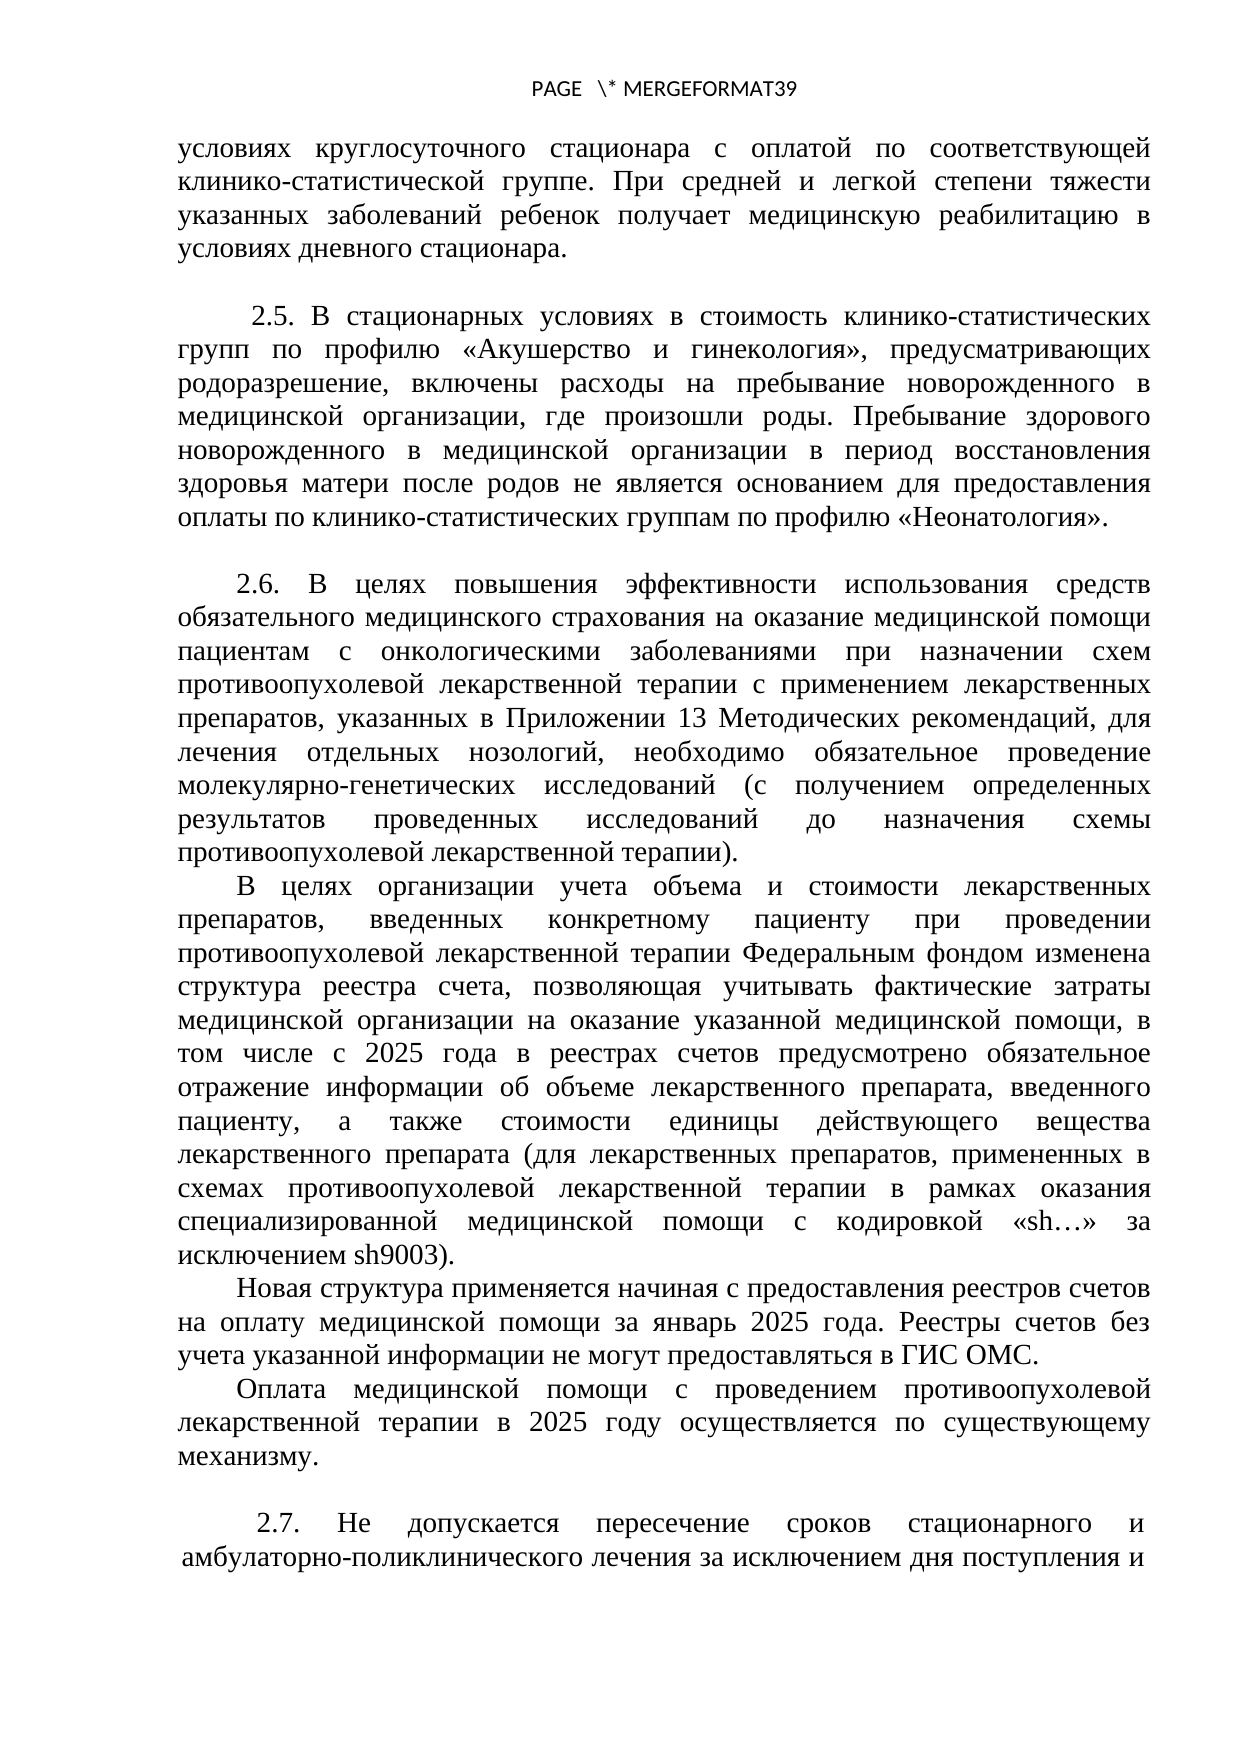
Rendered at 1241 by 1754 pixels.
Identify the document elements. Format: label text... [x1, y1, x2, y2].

text 2.6. В целях повышения эффективности использования средств обязательного медицинского страхования на оказание медицинской помощи пациентам с онкологическими заболеваниями при назначении схем противоопухолевой лекарственной терапии с применением лекарственных препаратов, указанных в Приложении 13 Методических рекомендаций, для лечения отдельных нозологий, необходимо обязательное проведение молекулярно-генетических исследований (с получением определенных результатов проведенных исследований до назначения схемы противоопухолевой лекарственной терапии). [177, 566, 1152, 868]
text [177, 130, 1152, 264]
text В целях организации учета объема и стоимости лекарственных препаратов, введенных конкретному пациенту при проведении противоопухолевой лекарственной терапии Федеральным фондом изменена структура реестра счета, позволяющая учитывать фактические затраты медицинской организации на оказание указанной медицинской помощи, в том числе с 2025 года в реестрах счетов предусмотрено обязательное отражение информации об объеме лекарственного препарата, введенного пациенту, а также стоимости единицы действующего вещества лекарственного препарата (для лекарственных препаратов, примененных в схемах противоопухолевой лекарственной терапии в рамках оказания специализированной медицинской помощи с кодировкой «sh…» за исключением sh9003). [177, 868, 1152, 1270]
text 2.5. В стационарных условиях в стоимость клинико-статистических групп по профилю «Акушерство и гинекология», предусматривающих родоразрешение, включены расходы на пребывание новорожденного в медицинской организации, где произошли роды. Пребывание здорового новорожденного в медицинской организации в период восстановления здоровья матери после родов не является основанием для предоставления оплаты по клинико-статистических группам по профилю «Неонатология». [177, 298, 1152, 532]
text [181, 1505, 1145, 1572]
text Оплата медицинской помощи с проведением противоопухолевой лекарственной терапии в 2025 году осуществляется по существующему механизму. [177, 1371, 1152, 1472]
text Новая структура применяется начиная с предоставления реестров счетов на оплату медицинской помощи за январь 2025 года. Реестры счетов без учета указанной информации не могут предоставляться в ГИС ОМС. [177, 1270, 1152, 1371]
